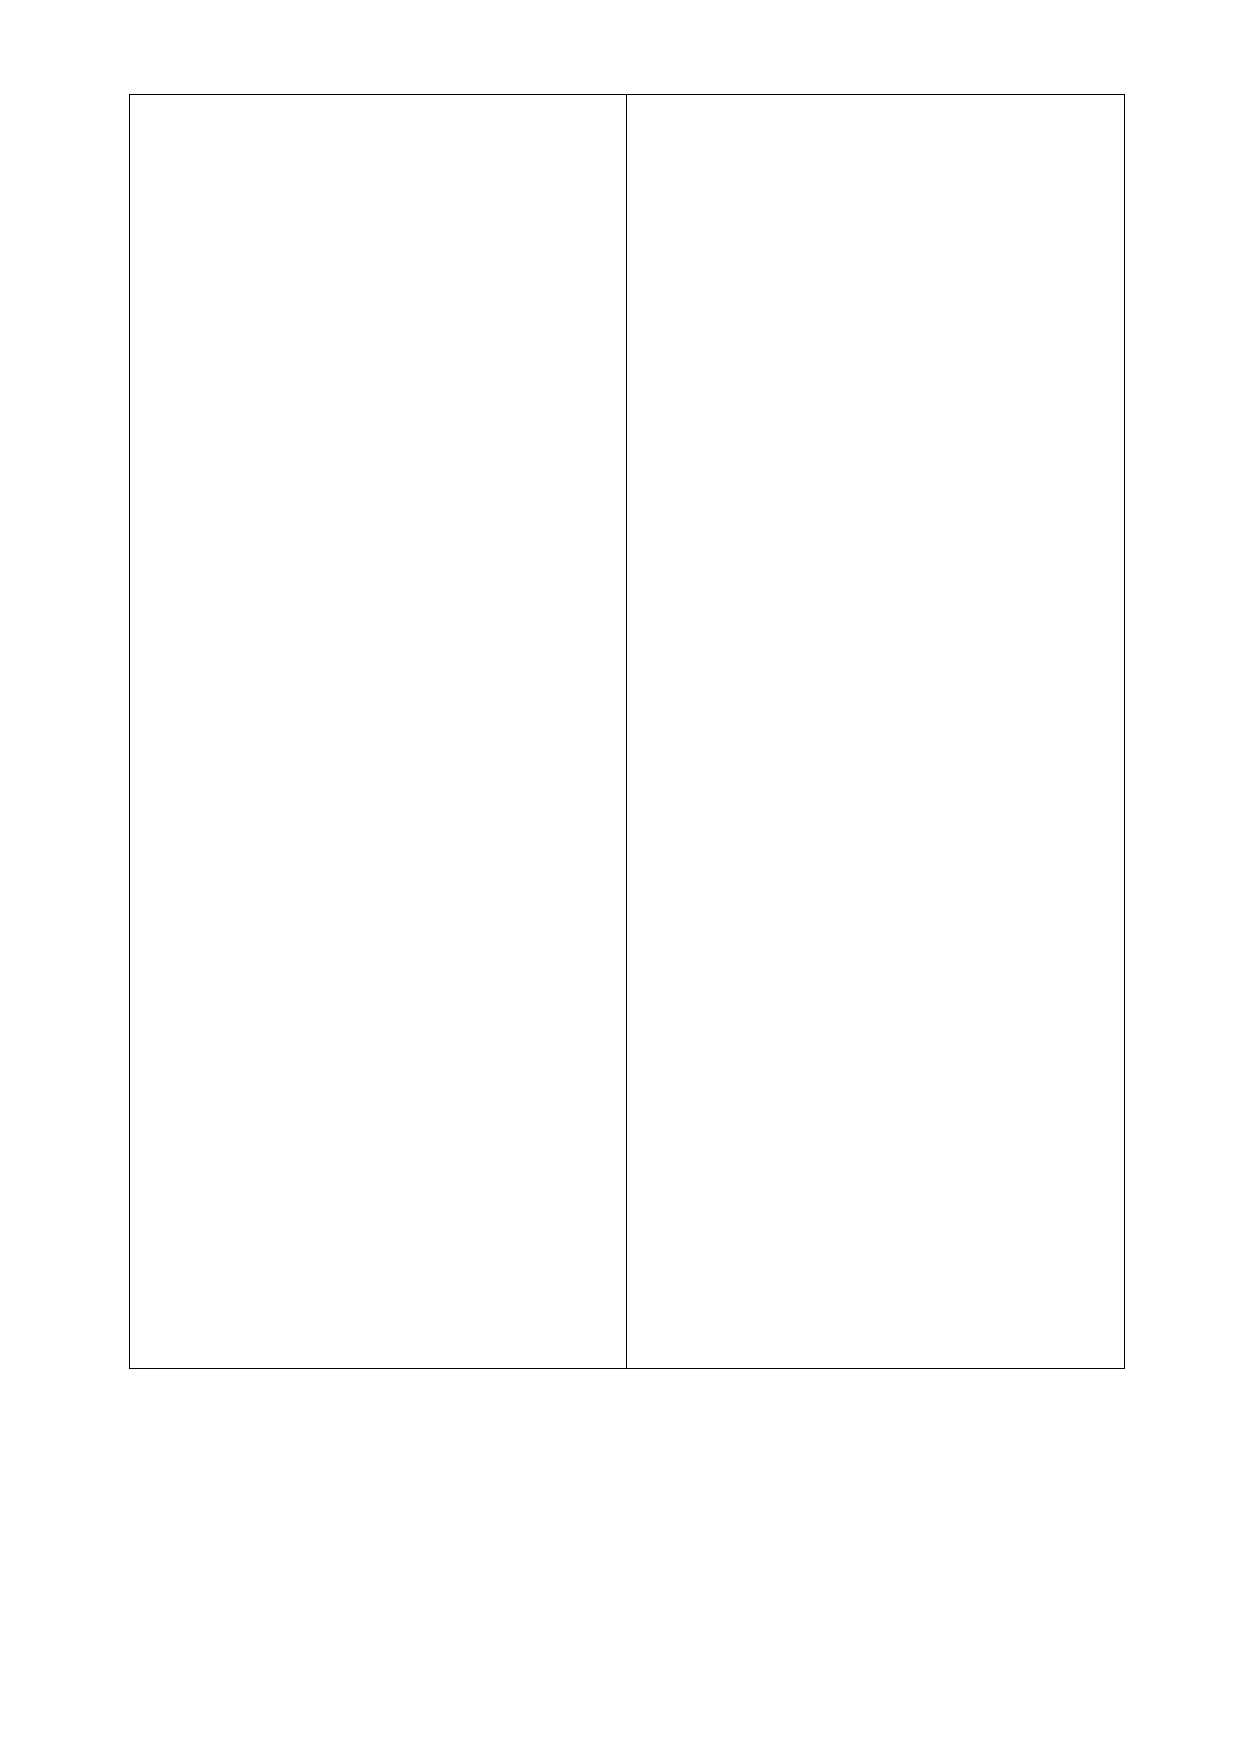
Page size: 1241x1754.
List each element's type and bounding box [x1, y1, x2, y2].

table_cell [130, 95, 626, 1368]
table_cell [627, 95, 1124, 1368]
